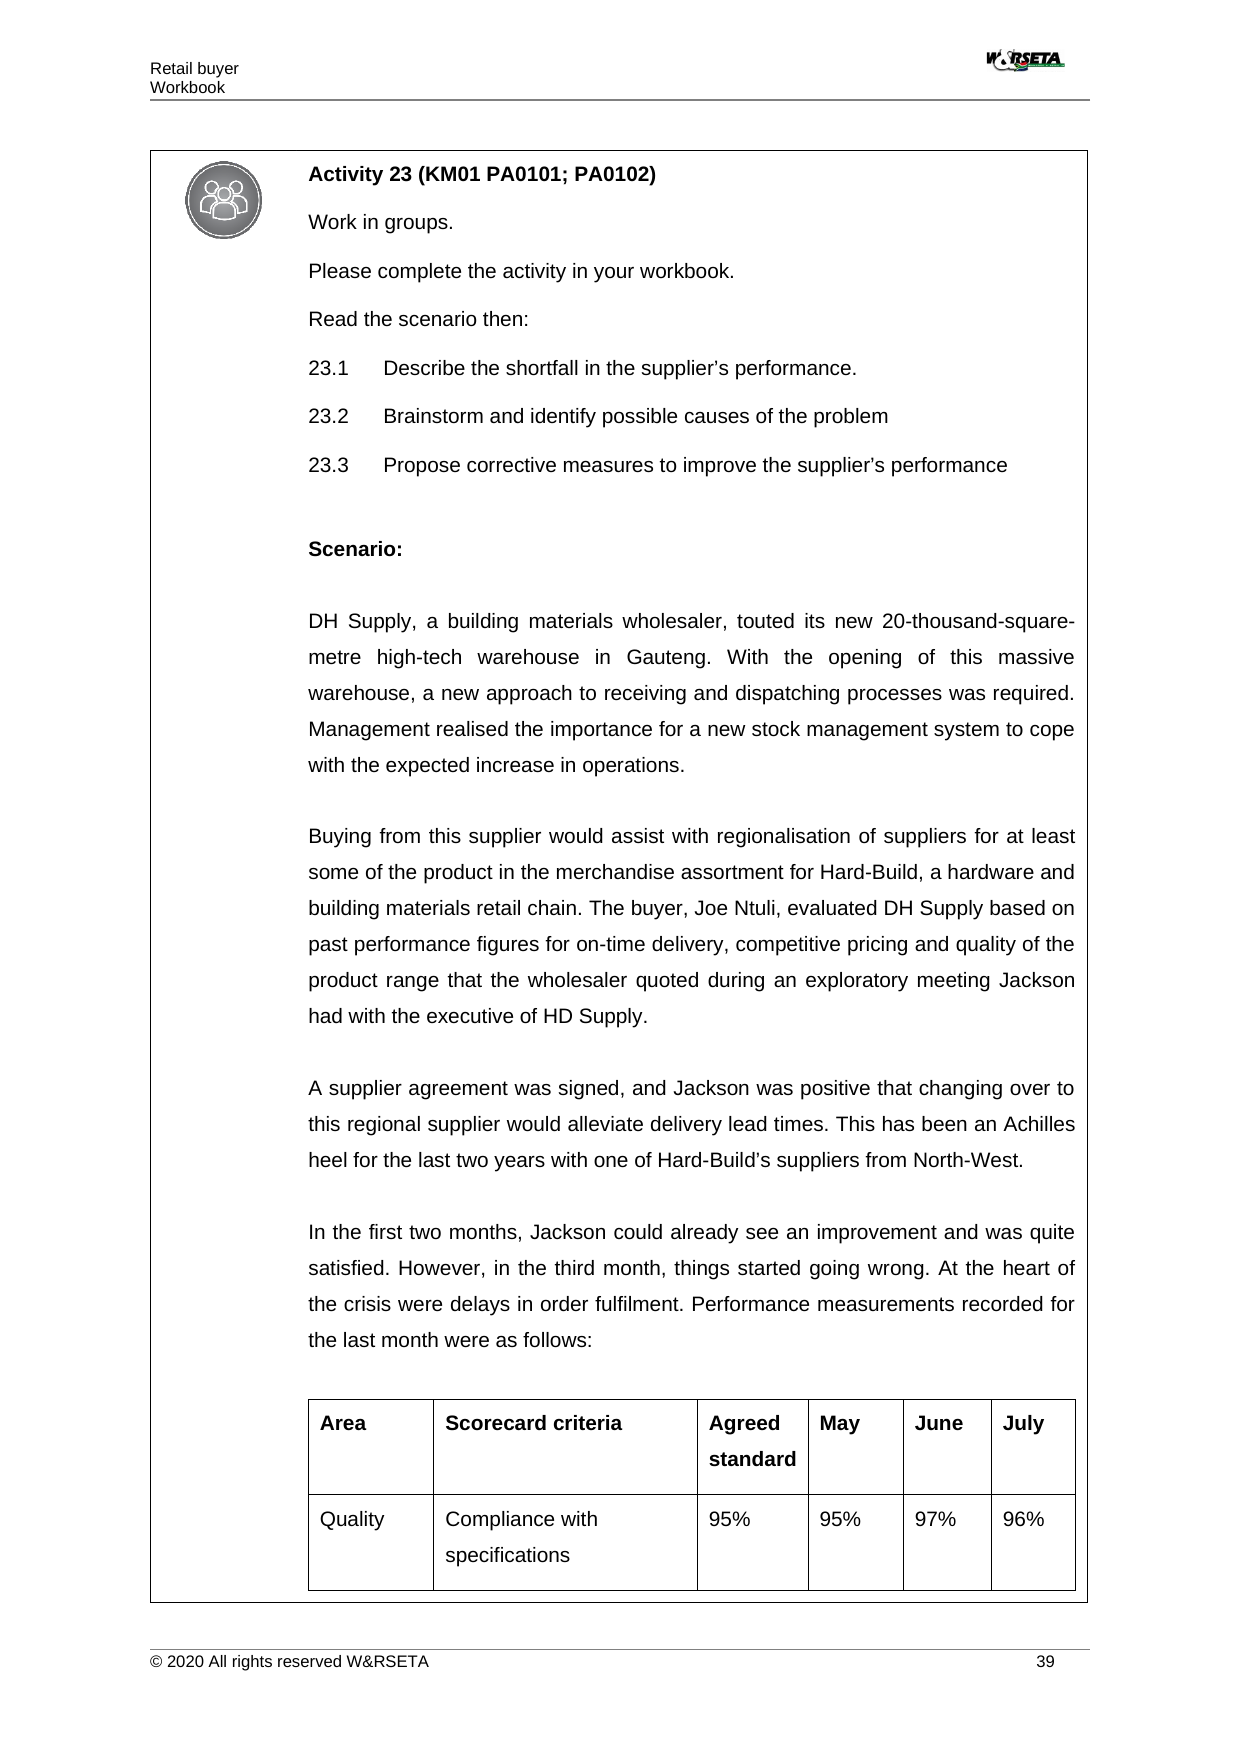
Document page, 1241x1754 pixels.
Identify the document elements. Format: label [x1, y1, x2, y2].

picture [185, 161, 262, 239]
table_header [151, 151, 296, 1602]
table_header [297, 151, 1087, 1602]
picture [986, 49, 1065, 72]
